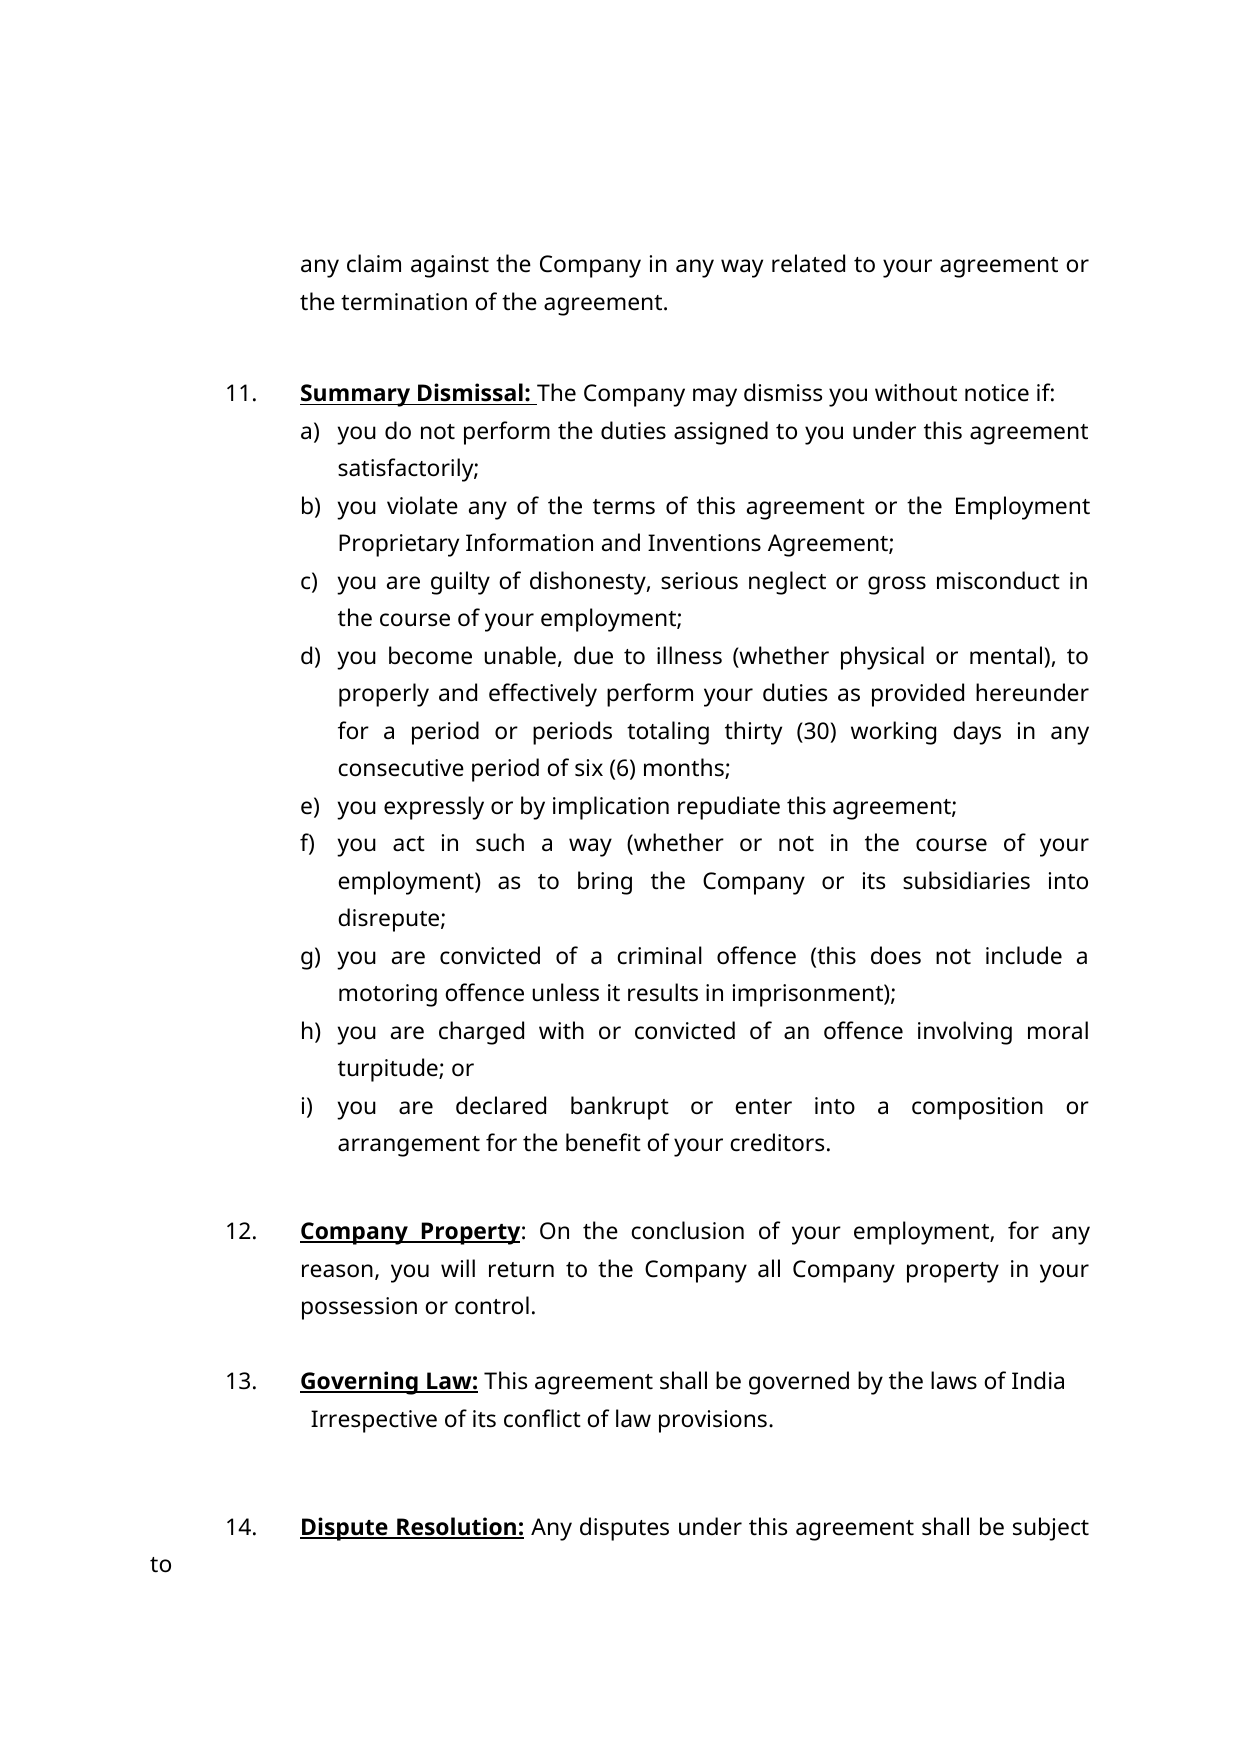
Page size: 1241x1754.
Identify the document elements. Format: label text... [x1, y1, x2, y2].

list you are guilty of dishonesty, serious neglect or gross misconduct in the course of your employment; [300, 558, 1090, 633]
list Summary Dismissal: The Company may dismiss you without notice if: [150, 371, 1090, 408]
list you are charged with or convicted of an offence involving moral turpitude; or [300, 1008, 1090, 1083]
list you act in such a way (whether or not in the course of your employment) as to bring the Company or its subsidiaries into disrepute; [300, 821, 1090, 933]
text Irrespective of its conflict of law provisions. [150, 1396, 1090, 1434]
list you do not perform the duties assigned to you under this agreement satisfactorily; [300, 408, 1090, 483]
list Dispute Resolution: Any disputes under this agreement shall be subject to [150, 1504, 1090, 1579]
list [225, 242, 1090, 317]
list you are convicted of a criminal offence (this does not include a motoring offence unless it results in imprisonment); [300, 933, 1090, 1008]
list you expressly or by implication repudiate this agreement; [300, 783, 1090, 821]
list you are declared bankrupt or enter into a composition or arrangement for the benefit of your creditors. [300, 1083, 1090, 1158]
list you violate any of the terms of this agreement or the Employment Proprietary Information and Inventions Agreement; [300, 483, 1090, 558]
list Governing Law: This agreement shall be governed by the laws of India [150, 1359, 1090, 1396]
list Company Property: On the conclusion of your employment, for any reason, you will return to the Company all Company property in your possession or control. [225, 1209, 1090, 1321]
list you become unable, due to illness (whether physical or mental), to properly and effectively perform your duties as provided hereunder for a period or periods totaling thirty (30) working days in any consecutive period of six (6) months; [300, 633, 1090, 783]
